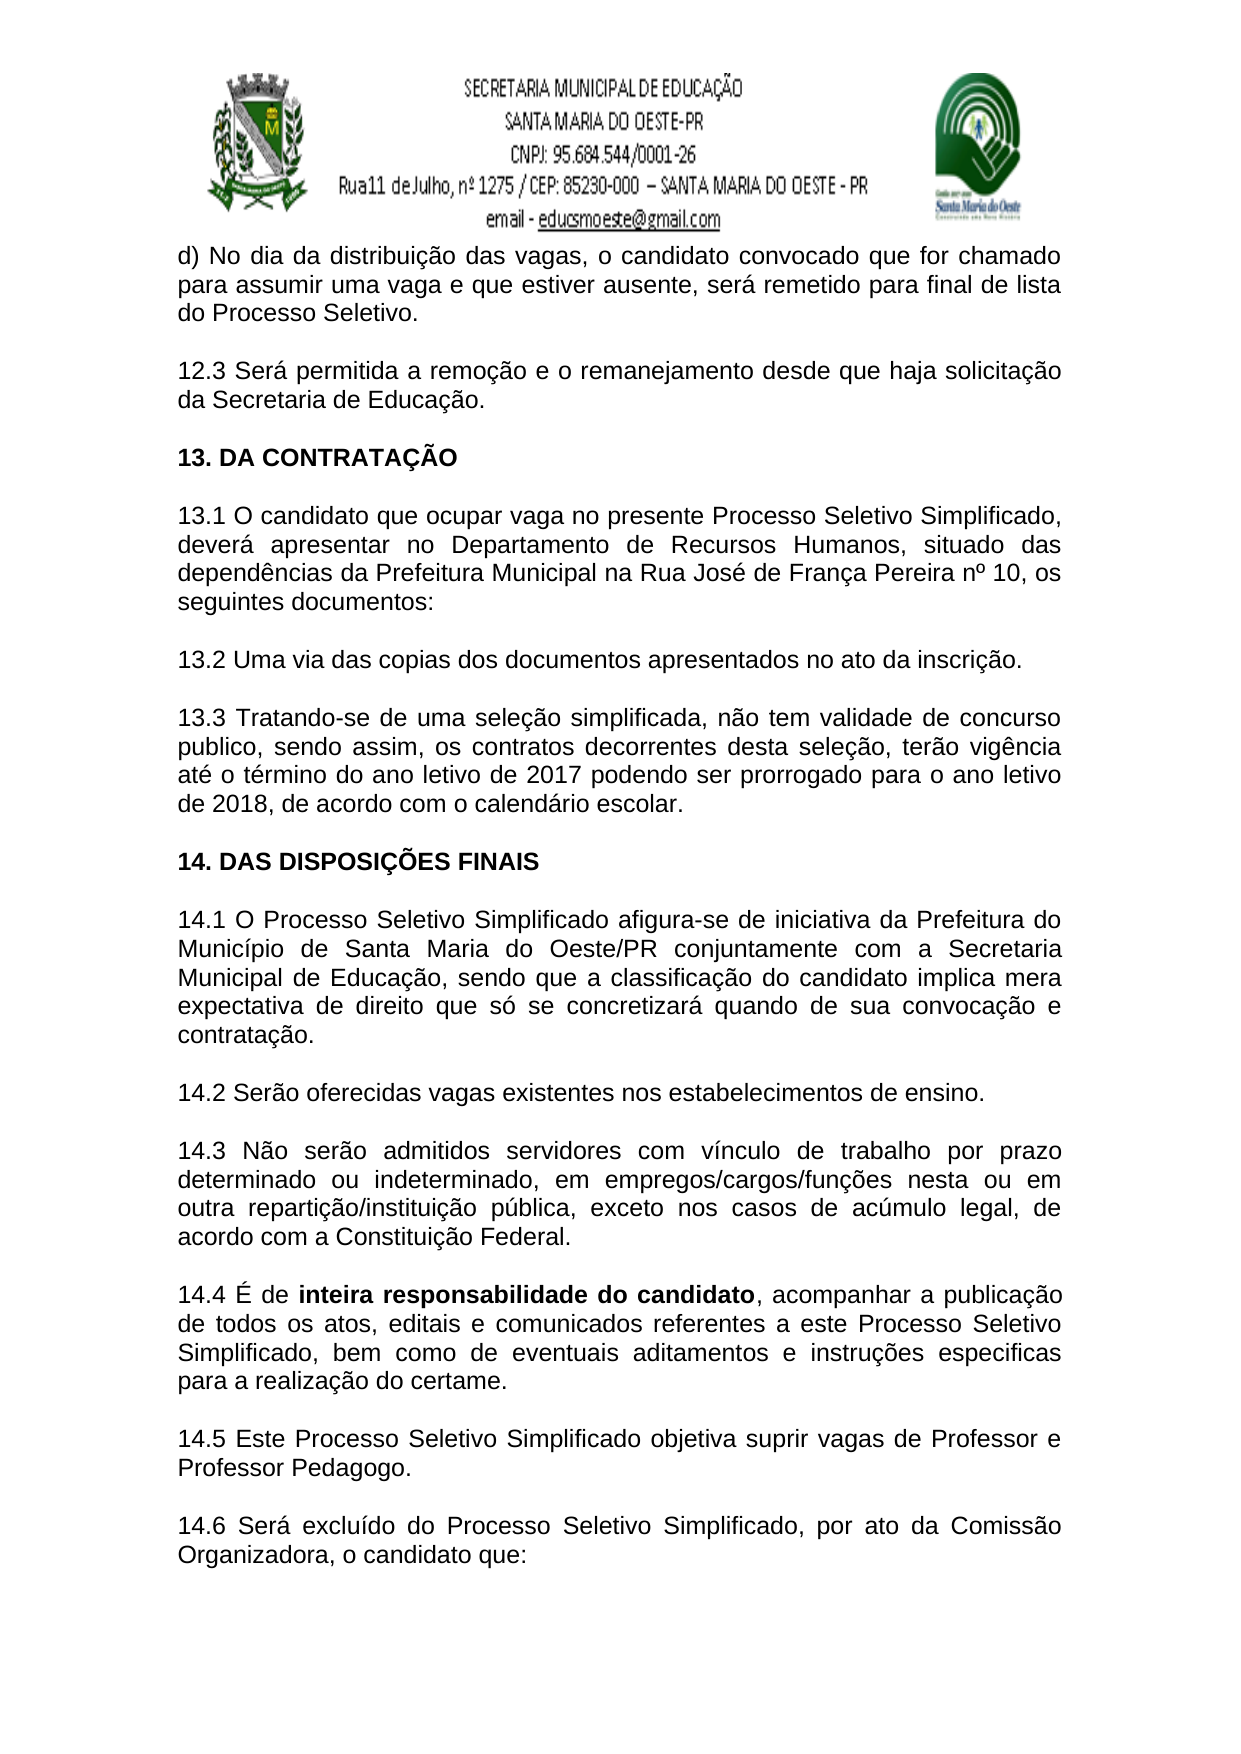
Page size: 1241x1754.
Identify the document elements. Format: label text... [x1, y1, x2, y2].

text 14.5 Este Processo Seletivo Simplificado objetiva suprir vagas de Professor e Professor Pedagogo. [177, 1424, 1063, 1482]
text 13. DA CONTRATAÇÃO [177, 443, 1063, 472]
text d) No dia da distribuição das vagas, o candidato convocado que for chamado para assumir uma vaga e que estiver ausente, será remetido para final de lista do Processo Seletivo. [177, 241, 1063, 327]
text 12.3 Será permitida a remoção e o remanejamento desde que haja solicitação da Secretaria de Educação. [177, 356, 1063, 414]
text 14. DAS DISPOSIÇÕES FINAIS [177, 847, 1063, 876]
text 14.1 O Processo Seletivo Simplificado afigura-se de iniciativa da Prefeitura do Município de Santa Maria do Oeste/PR conjuntamente com a Secretaria Municipal de Educação, sendo que a classificação do candidato implica mera expectativa de direito que só se concretizará quando de sua convocação e contratação. [177, 905, 1063, 1049]
text 14.2 Serão oferecidas vagas existentes nos estabelecimentos de ensino. [177, 1078, 1063, 1107]
text 13.2 Uma via das copias dos documentos apresentados no ato da inscrição. [177, 645, 1063, 674]
text 13.1 O candidato que ocupar vaga no presente Processo Seletivo Simplificado, deverá apresentar no Departamento de Recursos Humanos, situado das dependências da Prefeitura Municipal na Rua José de França Pereira nº 10, os seguintes documentos: [177, 501, 1063, 616]
text 13.3 Tratando-se de uma seleção simplificada, não tem validade de concurso publico, sendo assim, os contratos decorrentes desta seleção, terão vigência até o término do ano letivo de 2017 podendo ser prorrogado para o ano letivo de 2018, de acordo com o calendário escolar. [177, 703, 1063, 818]
text 14.3 Não serão admitidos servidores com vínculo de trabalho por prazo determinado ou indeterminado, em empregos/cargos/funções nesta ou em outra repartição/instituição pública, exceto nos casos de acúmulo legal, de acordo com a Constituição Federal. [177, 1136, 1063, 1251]
picture [177, 73, 1058, 241]
text 14.4 É de inteira responsabilidade do candidato, acompanhar a publicação de todos os atos, editais e comunicados referentes a este Processo Seletivo Simplificado, bem como de eventuais aditamentos e instruções especificas para a realização do certame. [177, 1280, 1063, 1395]
text 14.6 Será excluído do Processo Seletivo Simplificado, por ato da Comissão Organizadora, o candidato que: [177, 1511, 1063, 1568]
